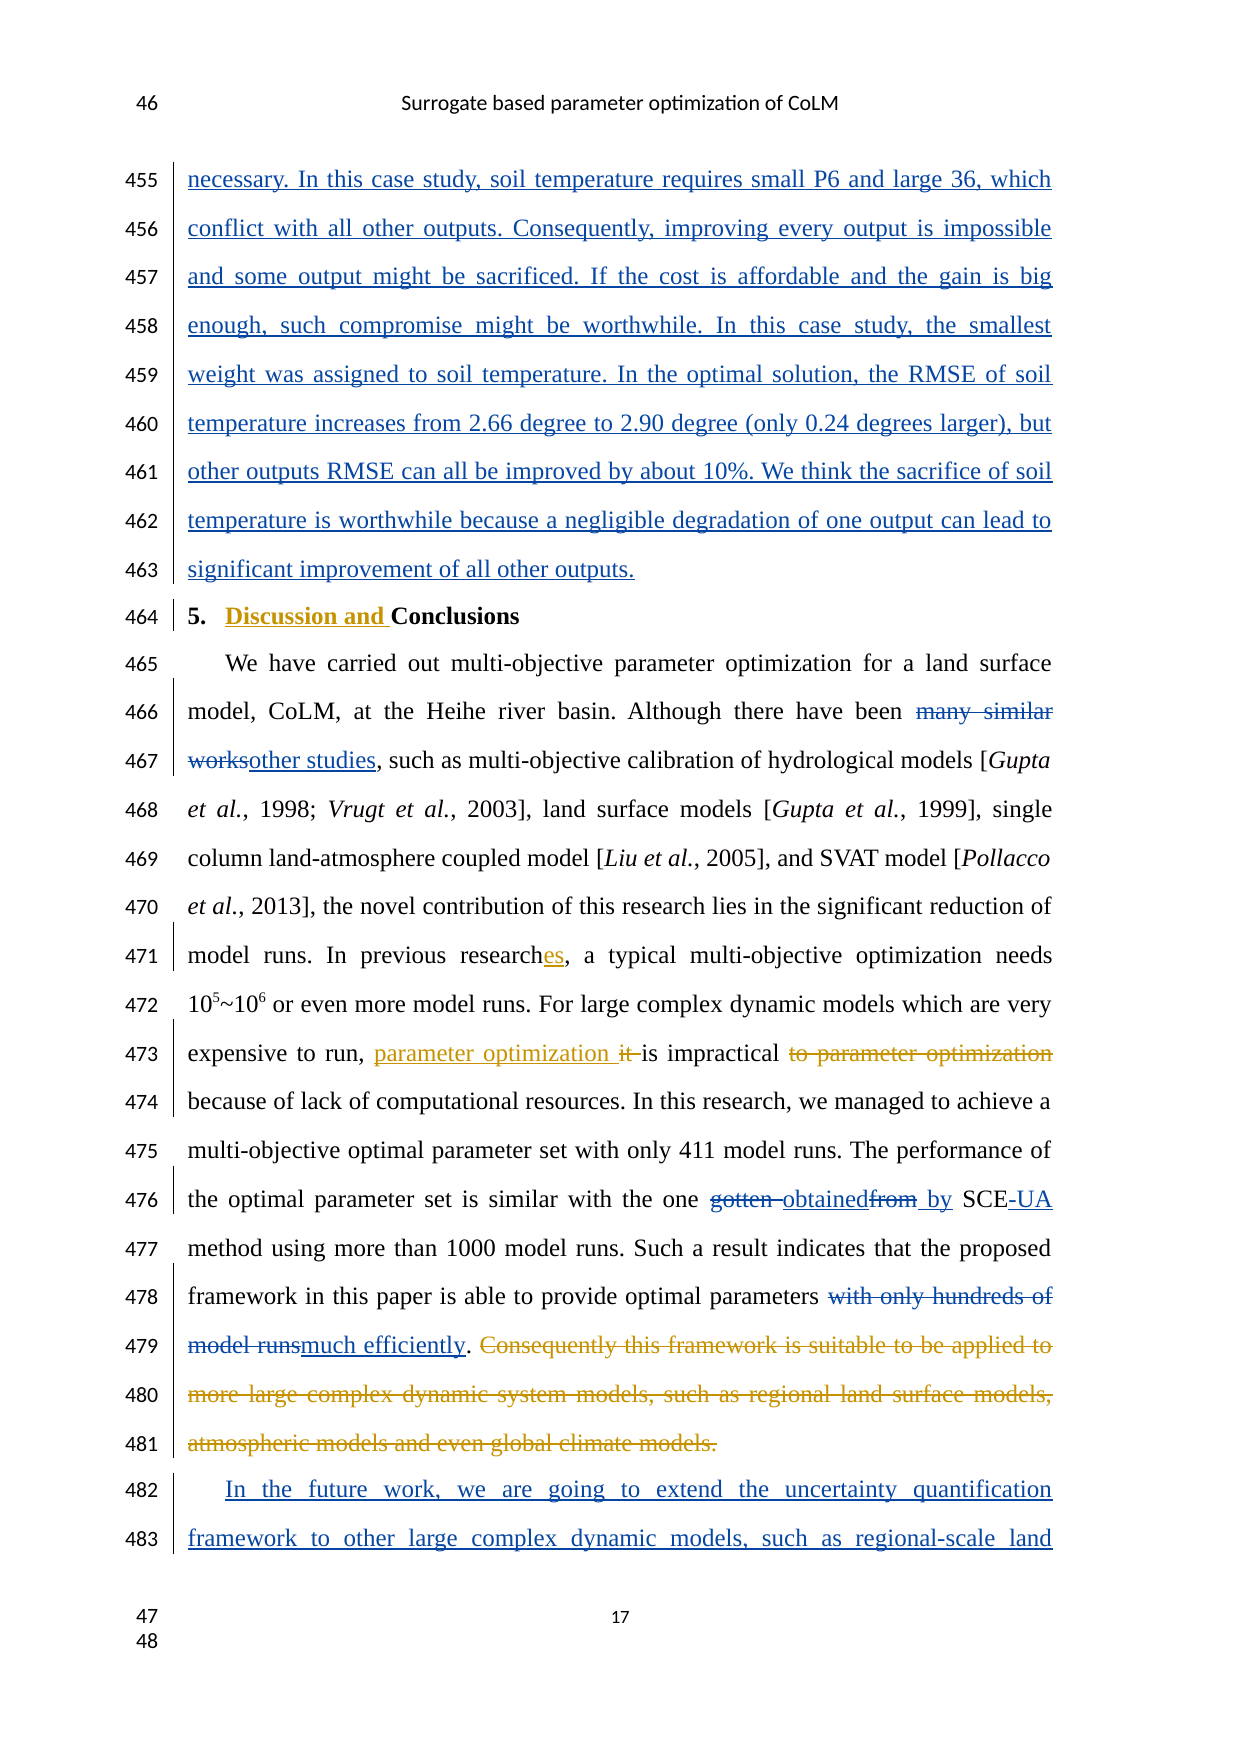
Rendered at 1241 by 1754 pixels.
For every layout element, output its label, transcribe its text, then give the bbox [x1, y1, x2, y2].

list Conclusions [187, 599, 1053, 631]
text We have carried out multi-objective parameter optimization for a land surface model, CoLM, at the Heihe river basin. Although there have been , such as multi-objective calibration of hydrological models [Gupta et al., 1998; Vrugt et al., 2003], land surface models [Gupta et al., 1999], single column land-atmosphere coupled model [Liu et al., 2005], and SVAT model [Pollacco et al., 2013], the novel contribution of this research lies in the significant reduction of model runs. In previous research, a typical multi-objective optimization needs 105~106 or even more model runs. For large complex dynamic models which are very expensive to run, is impractical because of lack of computational resources. In this research, we managed to achieve a multi-objective optimal parameter set with only 411 model runs. The performance of the optimal parameter set is similar with the one SCE method using more than 1000 model runs. Such a result indicates that the proposed framework in this paper is able to provide optimal parameters . [187, 646, 1053, 1394]
